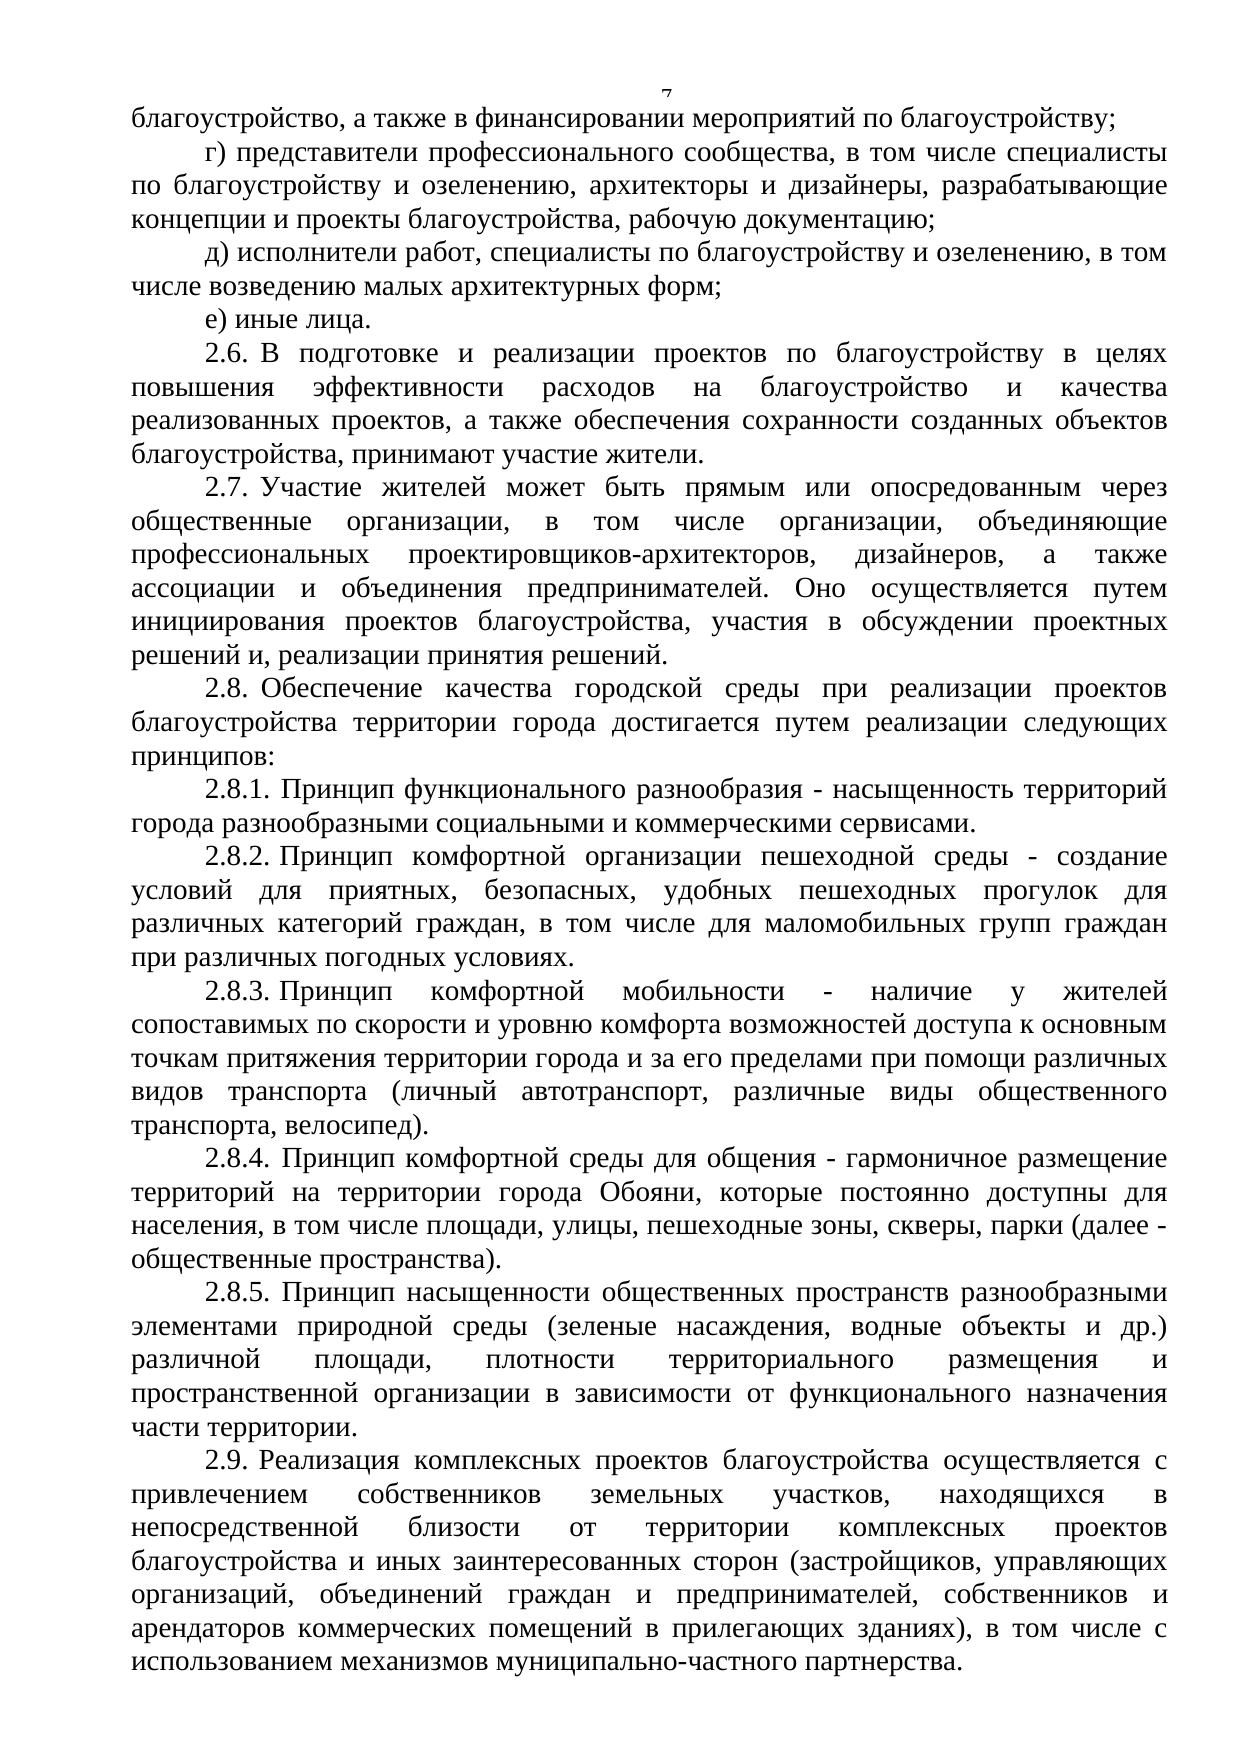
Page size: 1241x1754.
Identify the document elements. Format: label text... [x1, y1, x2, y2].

list В подготовке и реализации проектов по благоустройству в целях повышения эффективности расходов на благоустройство и качества реализованных проектов, а также обеспечения сохранности созданных объектов благоустройства, принимают участие жители. [131, 335, 1168, 469]
text г) представители профессионального сообщества, в том числе специалисты по благоустройству и озеленению, архитекторы и дизайнеры, разрабатывающие концепции и проекты благоустройства, рабочую документацию; [131, 134, 1168, 234]
list Обеспечение качества городской среды при реализации проектов благоустройства территории города достигается путем реализации следующих принципов: [131, 671, 1168, 771]
list Принцип насыщенности общественных пространств разнообразными элементами природной среды (зеленые насаждения, водные объекты и др.) различной площади, плотности территориального размещения и пространственной организации в зависимости от функционального назначения части территории. [131, 1274, 1168, 1442]
list Участие жителей может быть прямым или опосредованным через общественные организации, в том числе организации, объединяющие профессиональных проектировщиков-архитекторов, дизайнеров, а также ассоциации и объединения предпринимателей. Оно осуществляется путем инициирования проектов благоустройства, участия в обсуждении проектных решений и, реализации принятия решений. [131, 469, 1168, 671]
list Реализация комплексных проектов благоустройства осуществляется с привлечением собственников земельных участков, находящихся в непосредственной близости от территории комплексных проектов благоустройства и иных заинтересованных сторон (застройщиков, управляющих организаций, объединений граждан и предпринимателей, собственников и арендаторов коммерческих помещений в прилегающих зданиях), в том числе с использованием механизмов муниципально-частного партнерства. [131, 1442, 1168, 1677]
list Принцип комфортной организации пешеходной среды - создание условий для приятных, безопасных, удобных пешеходных прогулок для различных категорий граждан, в том числе для маломобильных групп граждан при различных погодных условиях. [131, 838, 1168, 972]
text е) иные лица. [204, 302, 1181, 335]
list Принцип комфортной среды для общения - гармоничное размещение территорий на территории города Обояни, которые постоянно доступны для населения, в том числе площади, улицы, пешеходные зоны, скверы, парки (далее - общественные пространства). [131, 1140, 1168, 1274]
text д) исполнители работ, специалисты по благоустройству и озеленению, в том числе возведению малых архитектурных форм; [131, 234, 1168, 302]
list Принцип комфортной мобильности - наличие у жителей сопоставимых по скорости и уровню комфорта возможностей доступа к основным точкам притяжения территории города и за его пределами при помощи различных видов транспорта (личный автотранспорт, различные виды общественного транспорта, велосипед). [131, 973, 1168, 1140]
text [131, 100, 1168, 134]
list Принцип функционального разнообразия - насыщенность территорий города разнообразными социальными и коммерческими сервисами. [131, 771, 1168, 838]
